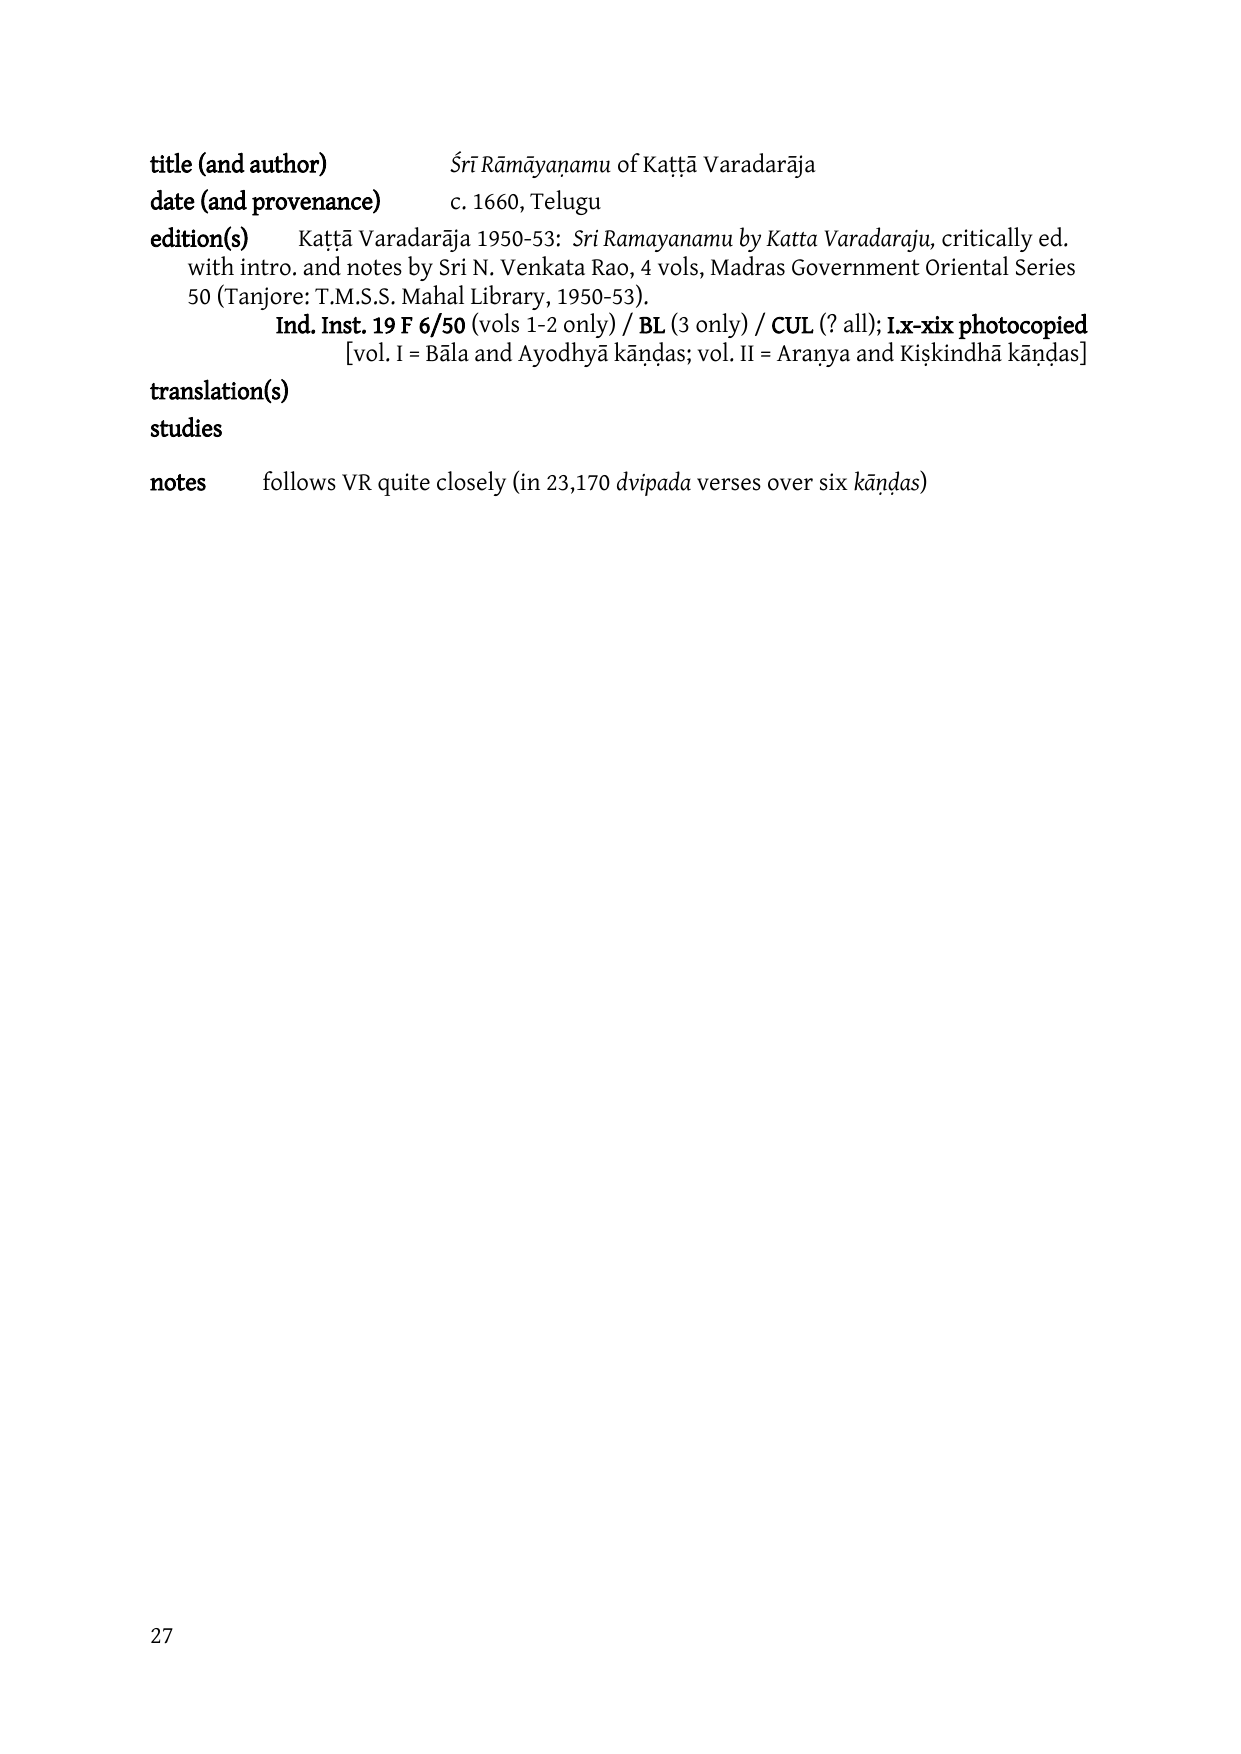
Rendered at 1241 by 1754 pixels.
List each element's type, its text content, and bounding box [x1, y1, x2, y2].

text notes follows VR quite closely (in 23,170 dvipada verses over six kāṇḍas) [150, 468, 1090, 497]
text edition(s) Kaṭṭā Varadarāja 1950-53: Sri Ramayanamu by Katta Varadaraju, critically ed. with intro. and notes by Sri N. Venkata Rao, 4 vols, Madras Government Oriental Series 50 (Tanjore: T.M.S.S. Mahal Library, 1950-53). Ind. Inst. 19 F 6/50 (vols 1-2 only) / BL (3 only) / CUL (? all); I.x-xix photocopied [vol. I = Bāla and Ayodhyā kāṇḍas; vol. II = Araṇya and Kiṣkindhā kāṇḍas] [150, 224, 1090, 369]
text studies [150, 414, 1090, 443]
text title (and author) Śrī Rāmāyaṇamu of Kaṭṭā Varadarāja [150, 150, 1090, 179]
text translation(s) [150, 377, 1090, 406]
text date (and provenance) c. 1660, Telugu [150, 187, 1090, 216]
